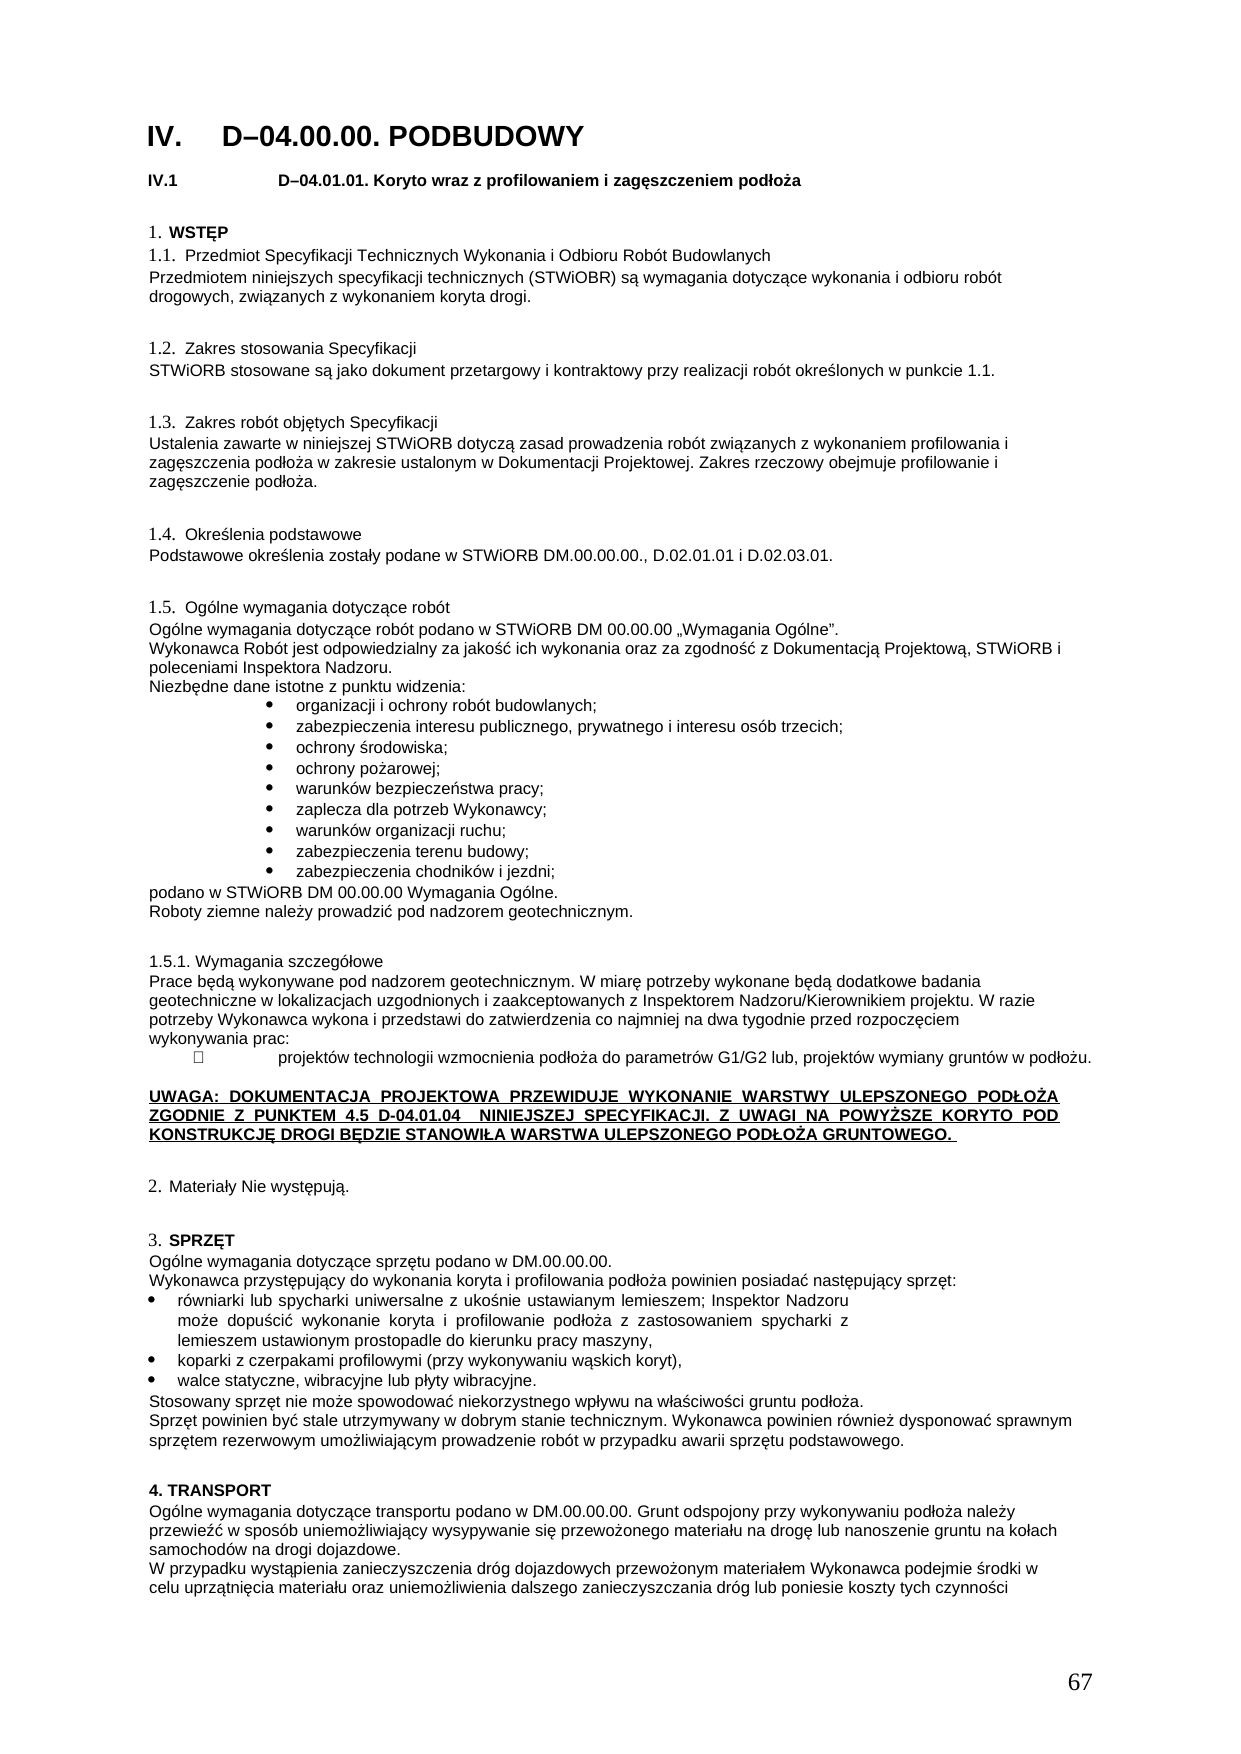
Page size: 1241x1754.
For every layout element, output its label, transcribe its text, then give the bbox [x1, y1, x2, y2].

text STWiORB stosowane są jako dokument przetargowy i kontraktowy przy realizacji robót określonych w punkcie 1.1. [149, 360, 1090, 379]
list Przedmiot Specyfikacji Technicznych Wykonania i Odbioru Robót Budowlanych [148, 244, 1092, 266]
text UWAGA: DOKUMENTACJA PROJEKTOWA PRZEWIDUJE WYKONANIE WARSTWY ULEPSZONEGO PODŁOŻA ZGODNIE Z PUNKTEM 4.5 D-04.01.04 NINIEJSZEJ SPECYFIKACJI. Z UWAGI NA POWYŻSZE KORYTO POD KONSTRUKCJĘ DROGI BĘDZIE STANOWIŁA WARSTWA ULEPSZONEGO PODŁOŻA GRUNTOWEGO. [149, 1086, 1060, 1103]
text Ogólne wymagania dotyczące transportu podano w DM.00.00.00. Grunt odspojony przy wykonywaniu podłoża należy przewieźć w sposób uniemożliwiający wysypywanie się przewożonego materiału na drogę lub nanoszenie gruntu na kołach samochodów na drogi dojazdowe. [149, 1501, 1060, 1559]
text 4. TRANSPORT [149, 1481, 1092, 1500]
list ochrony środowiska; [266, 738, 1090, 757]
text Prace będą wykonywane pod nadzorem geotechnicznym. W miarę potrzeby wykonane będą dodatkowe badania geotechniczne w lokalizacjach uzgodnionych i zaakceptowanych z Inspektorem Nadzoru/Kierownikiem projektu. W razie potrzeby Wykonawca wykona i przedstawi do zatwierdzenia co najmniej na dwa tygodnie przed rozpoczęciem wykonywania prac: [149, 971, 1060, 1048]
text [149, 1559, 1060, 1597]
list Określenia podstawowe [148, 522, 1092, 544]
text Przedmiotem niniejszych specyfikacji technicznych (STWiOBR) są wymagania dotyczące wykonania i odbioru robót drogowych, związanych z wykonaniem koryta drogi. [149, 267, 1090, 306]
text Wykonawca Robót jest odpowiedzialny za jakość ich wykonania oraz za zgodność z Dokumentacją Projektową, STWiORB i poleceniami Inspektora Nadzoru. [149, 639, 1090, 677]
list SPRZĘT [148, 1229, 1092, 1250]
text Ogólne wymagania dotyczące robót podano w STWiORB DM 00.00.00 „Wymagania Ogólne”. [149, 619, 1090, 639]
text Roboty ziemne należy prowadzić pod nadzorem geotechnicznym. [149, 902, 1090, 921]
text Ogólne wymagania dotyczące sprzętu podano w DM.00.00.00. [149, 1252, 1090, 1271]
list Zakres robót objętych Specyfikacji [148, 411, 1092, 432]
list warunków bezpieczeństwa pracy; [266, 779, 1090, 799]
list organizacji i ochrony robót budowlanych; [266, 696, 1090, 716]
list Materiały Nie występują. [148, 1175, 1092, 1196]
list Zakres stosowania Specyfikacji [148, 337, 1092, 358]
list równiarki lub spycharki uniwersalne z ukośnie ustawianym lemieszem; Inspektor Nadzoru może dopuścić wykonanie koryta i profilowanie podłoża z zastosowaniem spycharki z lemieszem ustawionym prostopadle do kierunku pracy maszyny, [148, 1290, 849, 1349]
list koparki z czerpakami profilowymi (przy wykonywaniu wąskich koryt), [148, 1351, 849, 1370]
list zaplecza dla potrzeb Wykonawcy; [266, 800, 1090, 819]
list ochrony pożarowej; [266, 758, 1090, 778]
text  projektów technologii wzmocnienia podłoża do parametrów G1/G2 lub, projektów wymiany gruntów w podłożu. [192, 1048, 1093, 1067]
text Sprzęt powinien być stale utrzymywany w dobrym stanie technicznym. Wykonawca powinien również dysponować sprawnym sprzętem rezerwowym umożliwiającym prowadzenie robót w przypadku awarii sprzętu podstawowego. [149, 1411, 1090, 1449]
list WSTĘP [148, 221, 1092, 242]
text Ustalenia zawarte w niniejszej STWiORB dotyczą zasad prowadzenia robót związanych z wykonaniem profilowania i zagęszczenia podłoża w zakresie ustalonym w Dokumentacji Projektowej. Zakres rzeczowy obejmuje profilowanie i zagęszczenie podłoża. [149, 434, 1061, 491]
text UWAGA: DOKUMENTACJA PROJEKTOWA PRZEWIDUJE WYKONANIE WARSTWY ULEPSZONEGO PODŁOŻA ZGODNIE Z PUNKTEM 4.5 D-04.01.04 NINIEJSZEJ SPECYFIKACJI. Z UWAGI NA POWYŻSZE KORYTO POD KONSTRUKCJĘ DROGI BĘDZIE STANOWIŁA WARSTWA ULEPSZONEGO PODŁOŻA GRUNTOWEGO. [149, 1123, 1060, 1144]
text Podstawowe określenia zostały podane w STWiORB DM.00.00.00., D.02.01.01 i D.02.03.01. [149, 546, 1090, 565]
list walce statyczne, wibracyjne lub płyty wibracyjne. [148, 1371, 849, 1391]
list zabezpieczenia chodników i jezdni; [266, 862, 1090, 882]
subtitle D–04.01.01. Koryto wraz z profilowaniem i zagęszczeniem podłoża [148, 152, 1092, 189]
subtitle D–04.00.00. PODBUDOWY [147, 114, 1092, 152]
text UWAGA: DOKUMENTACJA PROJEKTOWA PRZEWIDUJE WYKONANIE WARSTWY ULEPSZONEGO PODŁOŻA ZGODNIE Z PUNKTEM 4.5 D-04.01.04 NINIEJSZEJ SPECYFIKACJI. Z UWAGI NA POWYŻSZE KORYTO POD KONSTRUKCJĘ DROGI BĘDZIE STANOWIŁA WARSTWA ULEPSZONEGO PODŁOŻA GRUNTOWEGO. [149, 1104, 1060, 1122]
text podano w STWiORB DM 00.00.00 Wymagania Ogólne. [149, 883, 1090, 902]
list zabezpieczenia interesu publicznego, prywatnego i interesu osób trzecich; [266, 717, 1090, 737]
list warunków organizacji ruchu; [266, 821, 1090, 840]
text Wykonawca przystępujący do wykonania koryta i profilowania podłoża powinien posiadać następujący sprzęt: [149, 1271, 1090, 1290]
list zabezpieczenia terenu budowy; [266, 841, 1090, 861]
text 1.5.1. Wymagania szczegółowe [149, 952, 1090, 971]
list Ogólne wymagania dotyczące robót [148, 596, 1092, 618]
text Stosowany sprzęt nie może spowodować niekorzystnego wpływu na właściwości gruntu podłoża. [149, 1392, 1090, 1411]
text Niezbędne dane istotne z punktu widzenia: [149, 677, 1090, 696]
